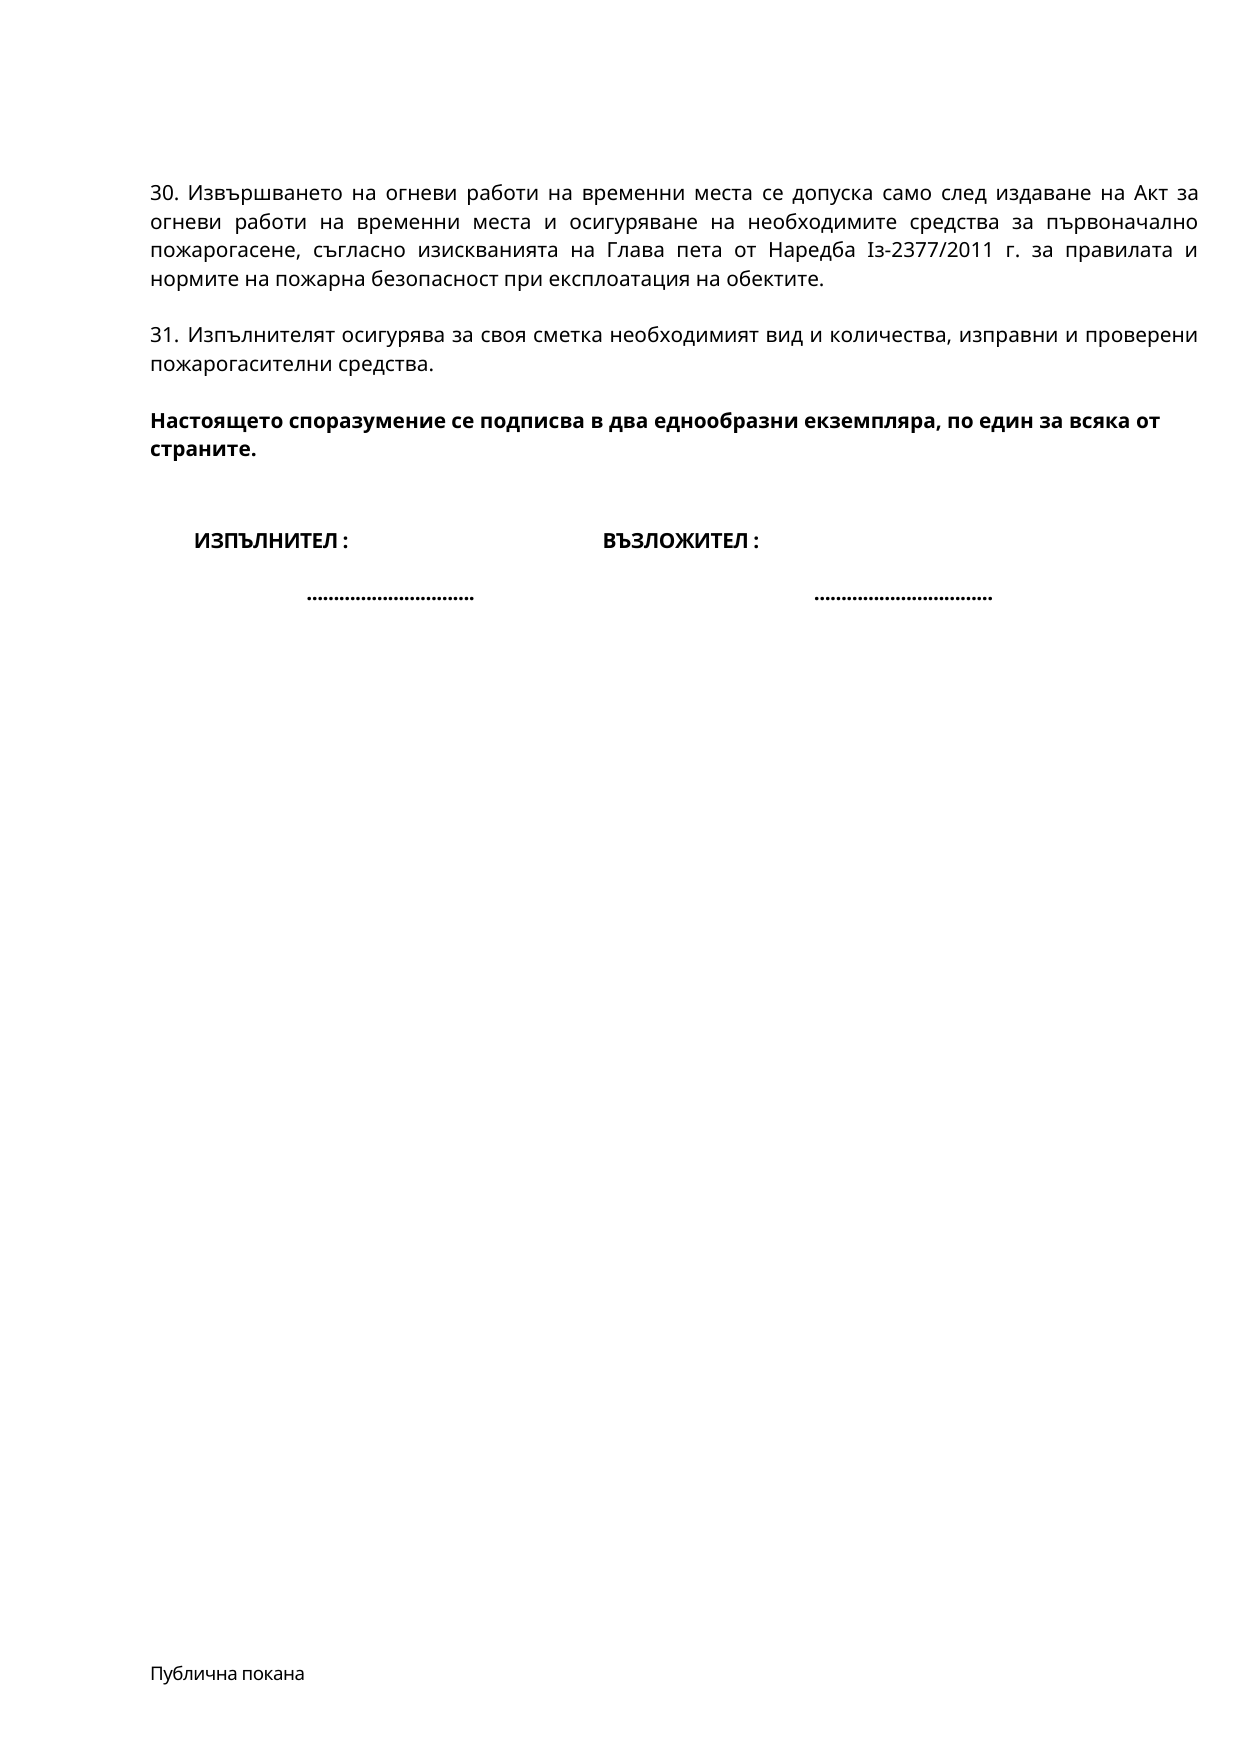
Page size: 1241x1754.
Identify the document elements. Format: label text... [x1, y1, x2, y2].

text Настоящето споразумение се подписва в два еднообразни екземпляра, по един за всяка от страните. [150, 406, 1200, 463]
text ИЗПЪЛНИТЕЛ : ВЪЗЛОЖИТЕЛ : [194, 527, 1200, 555]
text ............................... ................................. [194, 578, 1200, 606]
list Извършването на огневи работи на временни места се допуска само след издаване на Акт за огневи работи на временни места и осигуряване на необходимите средства за първоначално пожарогасене, съгласно изискванията на Глава пета от Наредба Із-2377/2011 г. за правилата и нормите на пожарна безопасност при експлоатация на обектите. [150, 178, 1200, 292]
list Изпълнителят осигурява за своя сметка необходимият вид и количества, изправни и проверени пожарогасителни средства. [150, 321, 1200, 377]
